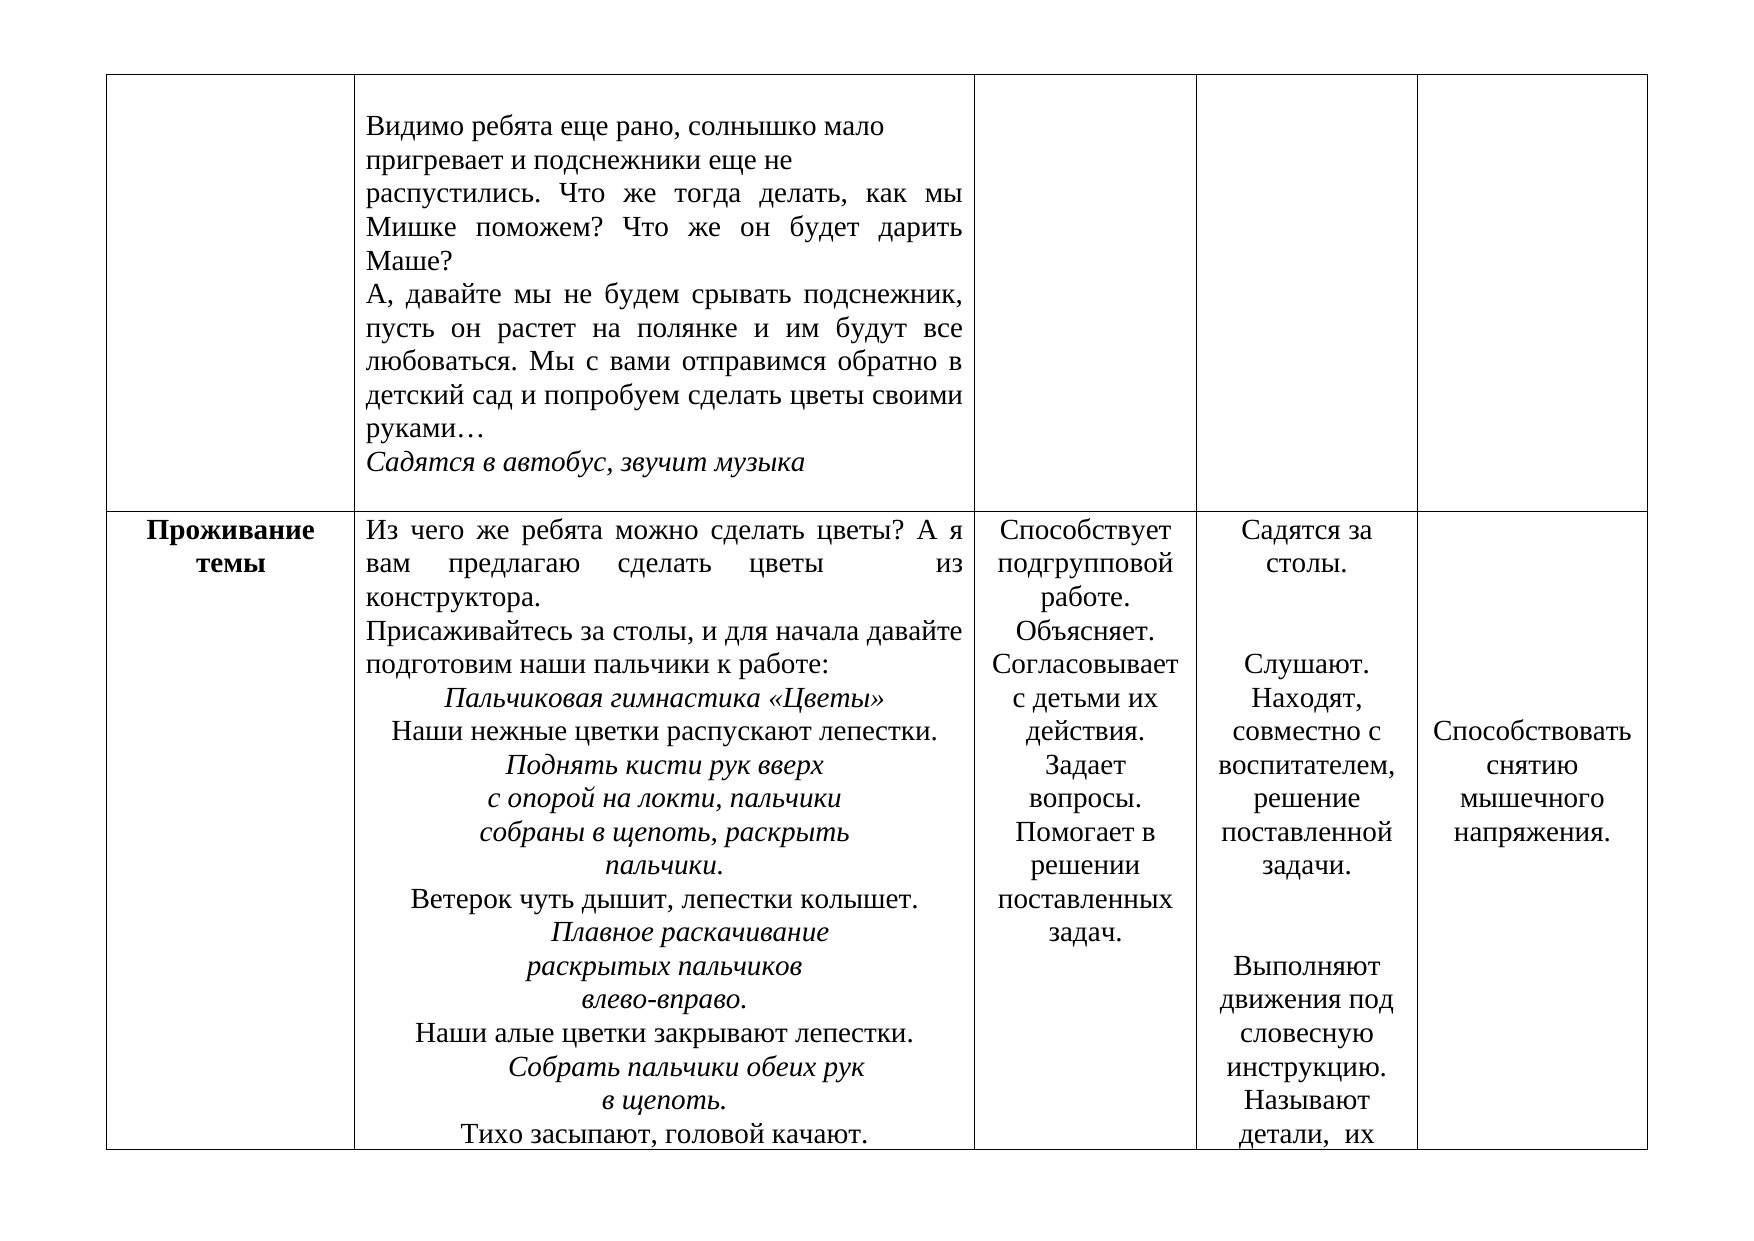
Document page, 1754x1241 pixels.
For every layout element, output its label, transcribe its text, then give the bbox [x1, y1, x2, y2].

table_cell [1197, 512, 1417, 1149]
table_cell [1197, 75, 1417, 511]
table_cell Проживание темы [107, 512, 354, 1149]
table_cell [975, 75, 1196, 511]
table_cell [355, 75, 974, 511]
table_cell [975, 512, 1196, 1149]
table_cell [1418, 75, 1647, 511]
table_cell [355, 512, 974, 1149]
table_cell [107, 75, 354, 511]
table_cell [1418, 512, 1647, 1149]
